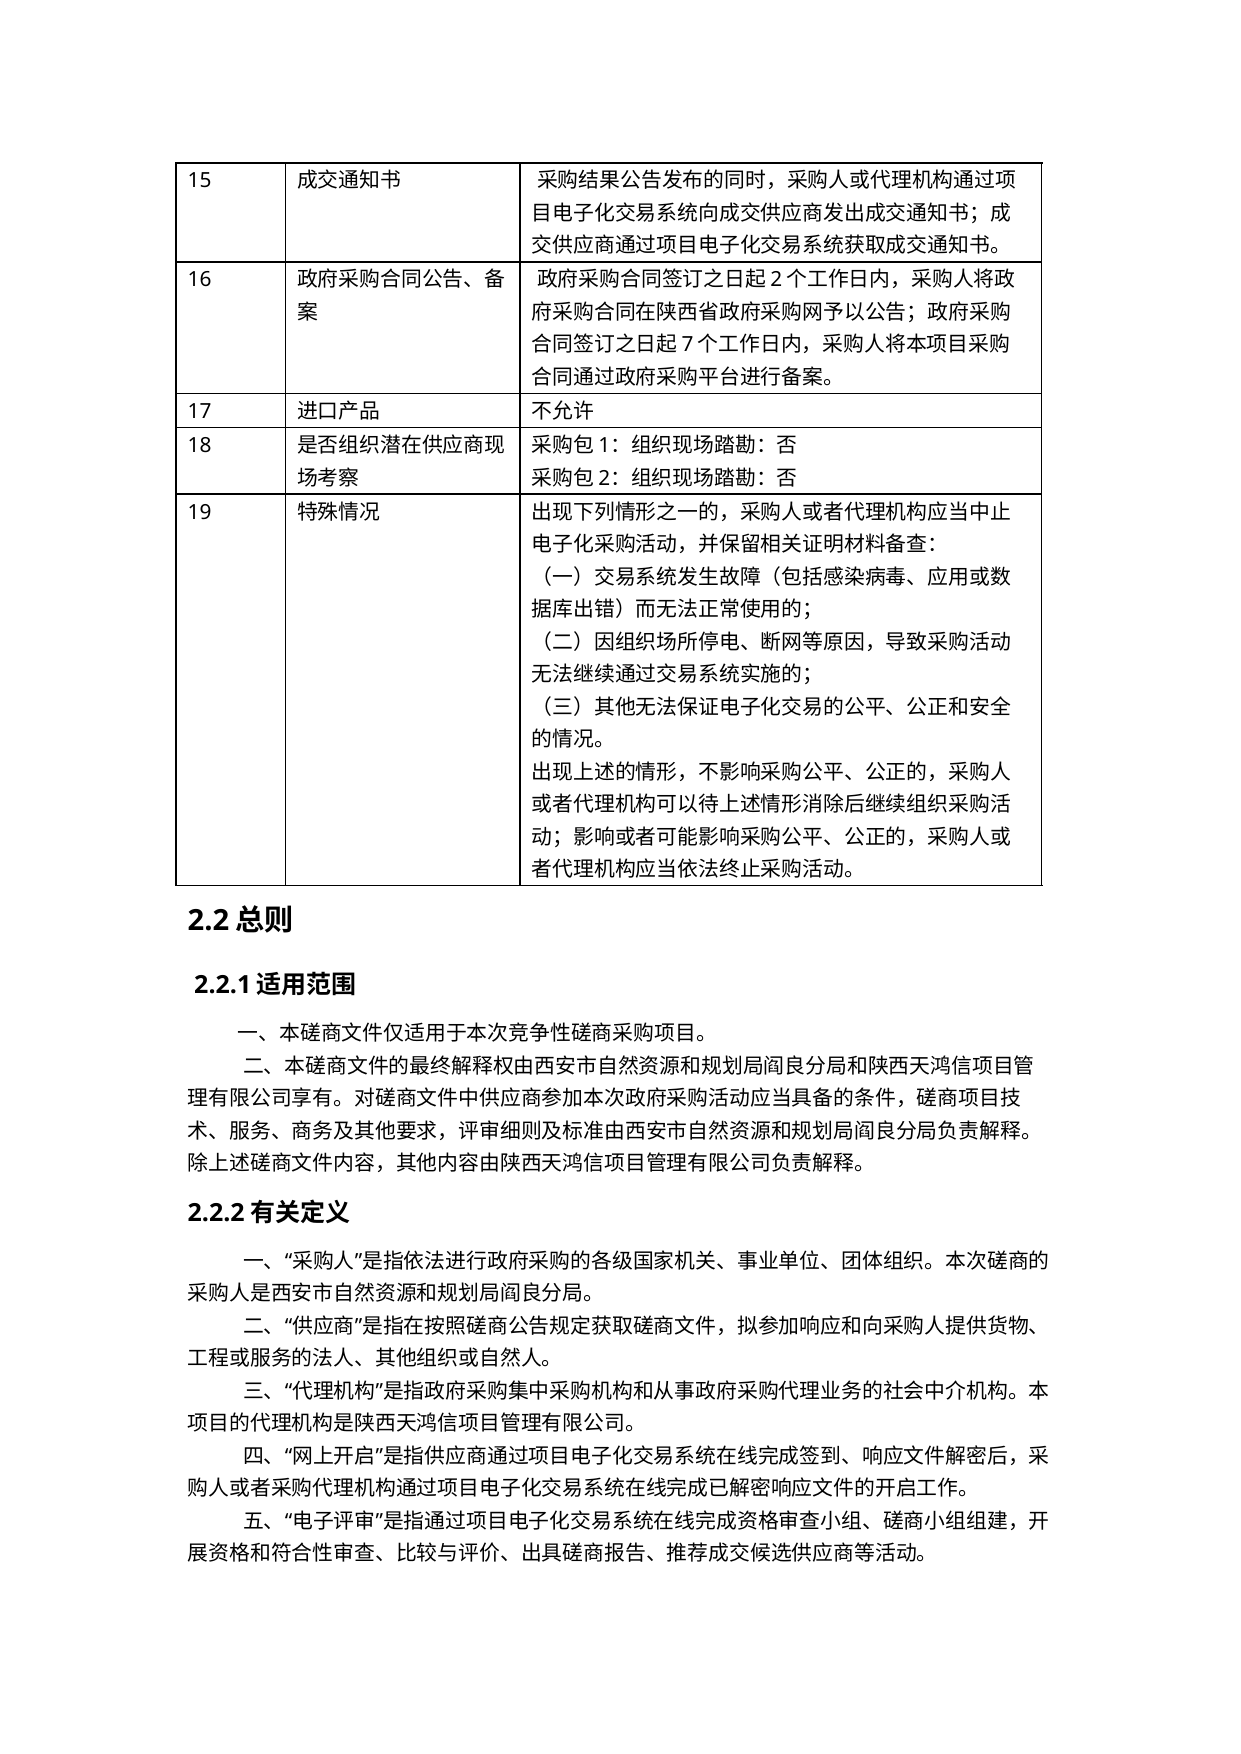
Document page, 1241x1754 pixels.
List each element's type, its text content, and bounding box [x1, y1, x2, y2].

table_cell 出现下列情形之一的，采购人或者代理机构应当中止电子化采购活动，并保留相关证明材料备查： （一）交易系统发生故障（包括感染病毒、应用或数据库出错）而无法正常使用的； （二）因组织场所停电、断网等原因，导致采购活动无法继续通过交易系统实施的； （三）其他无法保证电子化交易的公平、公正和安全的情况。 出现上述的情形，不影响采购公平、公正的，采购人或者代理机构可以待上述情形消除后继续组织采购活动；影响或者可能影响采购公平、公正的，采购人或者代理机构应当依法终止采购活动。 [521, 495, 1041, 885]
table_cell 19 [177, 495, 285, 885]
table_cell 特殊情况 [286, 495, 519, 885]
table_cell 17 [177, 394, 285, 427]
table_cell 16 [177, 263, 285, 393]
text 2.2.2有关定义 [187, 1179, 1053, 1244]
table_cell 政府采购合同签订之日起2个工作日内，采购人将政府采购合同在陕西省政府采购网予以公告；政府采购合同签订之日起7个工作日内，采购人将本项目采购合同通过政府采购平台进行备案。 [521, 263, 1041, 393]
text 一、本磋商文件仅适用于本次竞争性磋商采购项目。 [187, 1016, 1053, 1049]
table_cell 是否组织潜在供应商现场考察 [286, 428, 519, 493]
text 三、“代理机构”是指政府采购集中采购机构和从事政府采购代理业务的社会中介机构。本项目的代理机构是陕西天鸿信项目管理有限公司。 [187, 1374, 1053, 1439]
table_cell 政府采购合同公告、备案 [286, 263, 519, 393]
table_cell 采购包1：组织现场踏勘：否 采购包2：组织现场踏勘：否 [521, 428, 1041, 493]
text 2.2.1适用范围 [187, 951, 1053, 1016]
text 2.2总则 [187, 886, 1053, 951]
text 五、“电子评审”是指通过项目电子化交易系统在线完成资格审查小组、磋商小组组建，开展资格和符合性审查、比较与评价、出具磋商报告、推荐成交候选供应商等活动。 [187, 1504, 1053, 1569]
text 二、“供应商”是指在按照磋商公告规定获取磋商文件，拟参加响应和向采购人提供货物、工程或服务的法人、其他组织或自然人。 [187, 1309, 1053, 1374]
text 一、“采购人”是指依法进行政府采购的各级国家机关、事业单位、团体组织。本次磋商的采购人是西安市自然资源和规划局阎良分局。 [187, 1244, 1053, 1309]
table_cell 采购结果公告发布的同时，采购人或代理机构通过项目电子化交易系统向成交供应商发出成交通知书；成交供应商通过项目电子化交易系统获取成交通知书。 [521, 164, 1041, 261]
table_cell 18 [177, 428, 285, 493]
text 四、“网上开启”是指供应商通过项目电子化交易系统在线完成签到、响应文件解密后，采购人或者采购代理机构通过项目电子化交易系统在线完成已解密响应文件的开启工作。 [187, 1439, 1053, 1504]
table_cell 进口产品 [286, 394, 519, 427]
table_cell 成交通知书 [286, 164, 519, 261]
text 二、本磋商文件的最终解释权由西安市自然资源和规划局阎良分局和陕西天鸿信项目管理有限公司享有。对磋商文件中供应商参加本次政府采购活动应当具备的条件，磋商项目技术、服务、商务及其他要求，评审细则及标准由西安市自然资源和规划局阎良分局负责解释。除上述磋商文件内容，其他内容由陕西天鸿信项目管理有限公司负责解释。 [187, 1049, 1053, 1179]
table_cell 不允许 [521, 394, 1041, 427]
table_cell 15 [177, 164, 285, 261]
